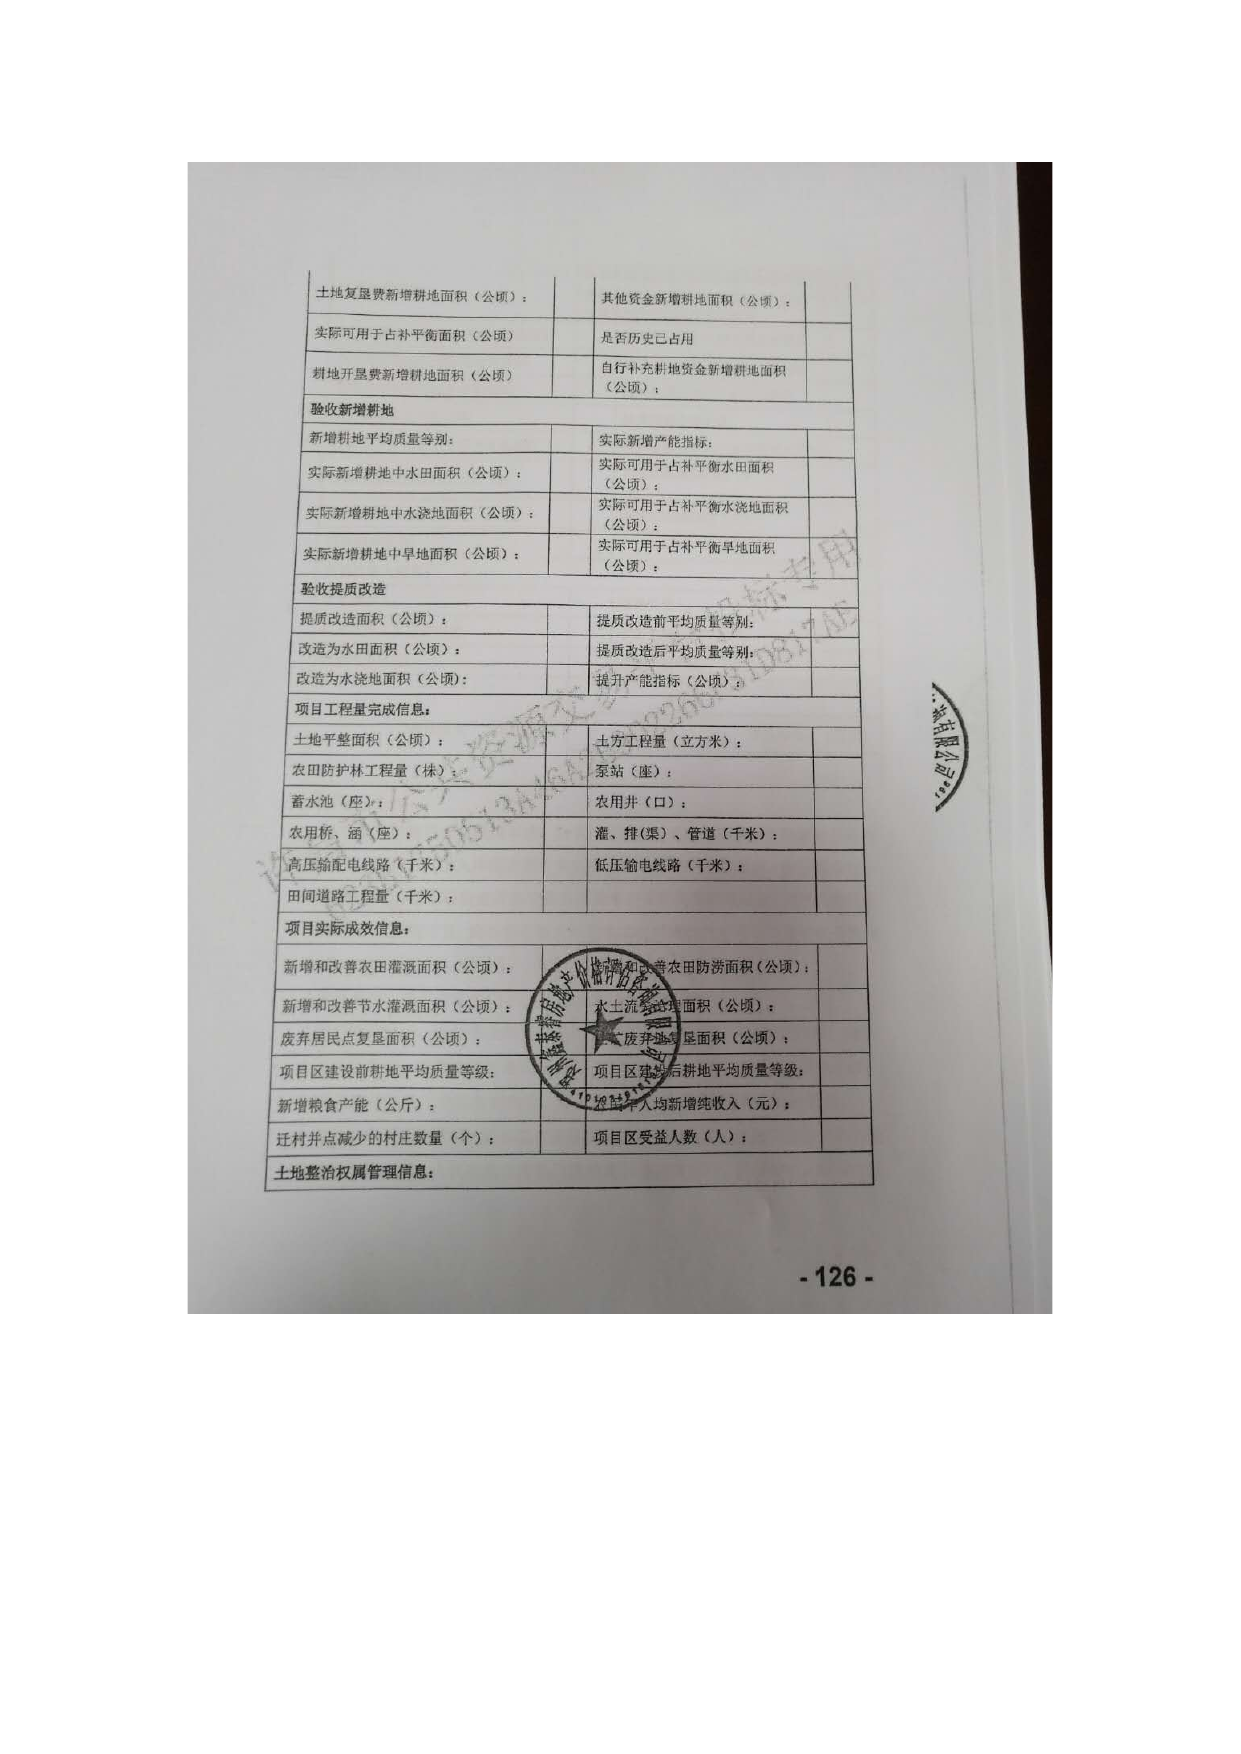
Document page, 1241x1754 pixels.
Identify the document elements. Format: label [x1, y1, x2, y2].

picture [187, 162, 1053, 1314]
